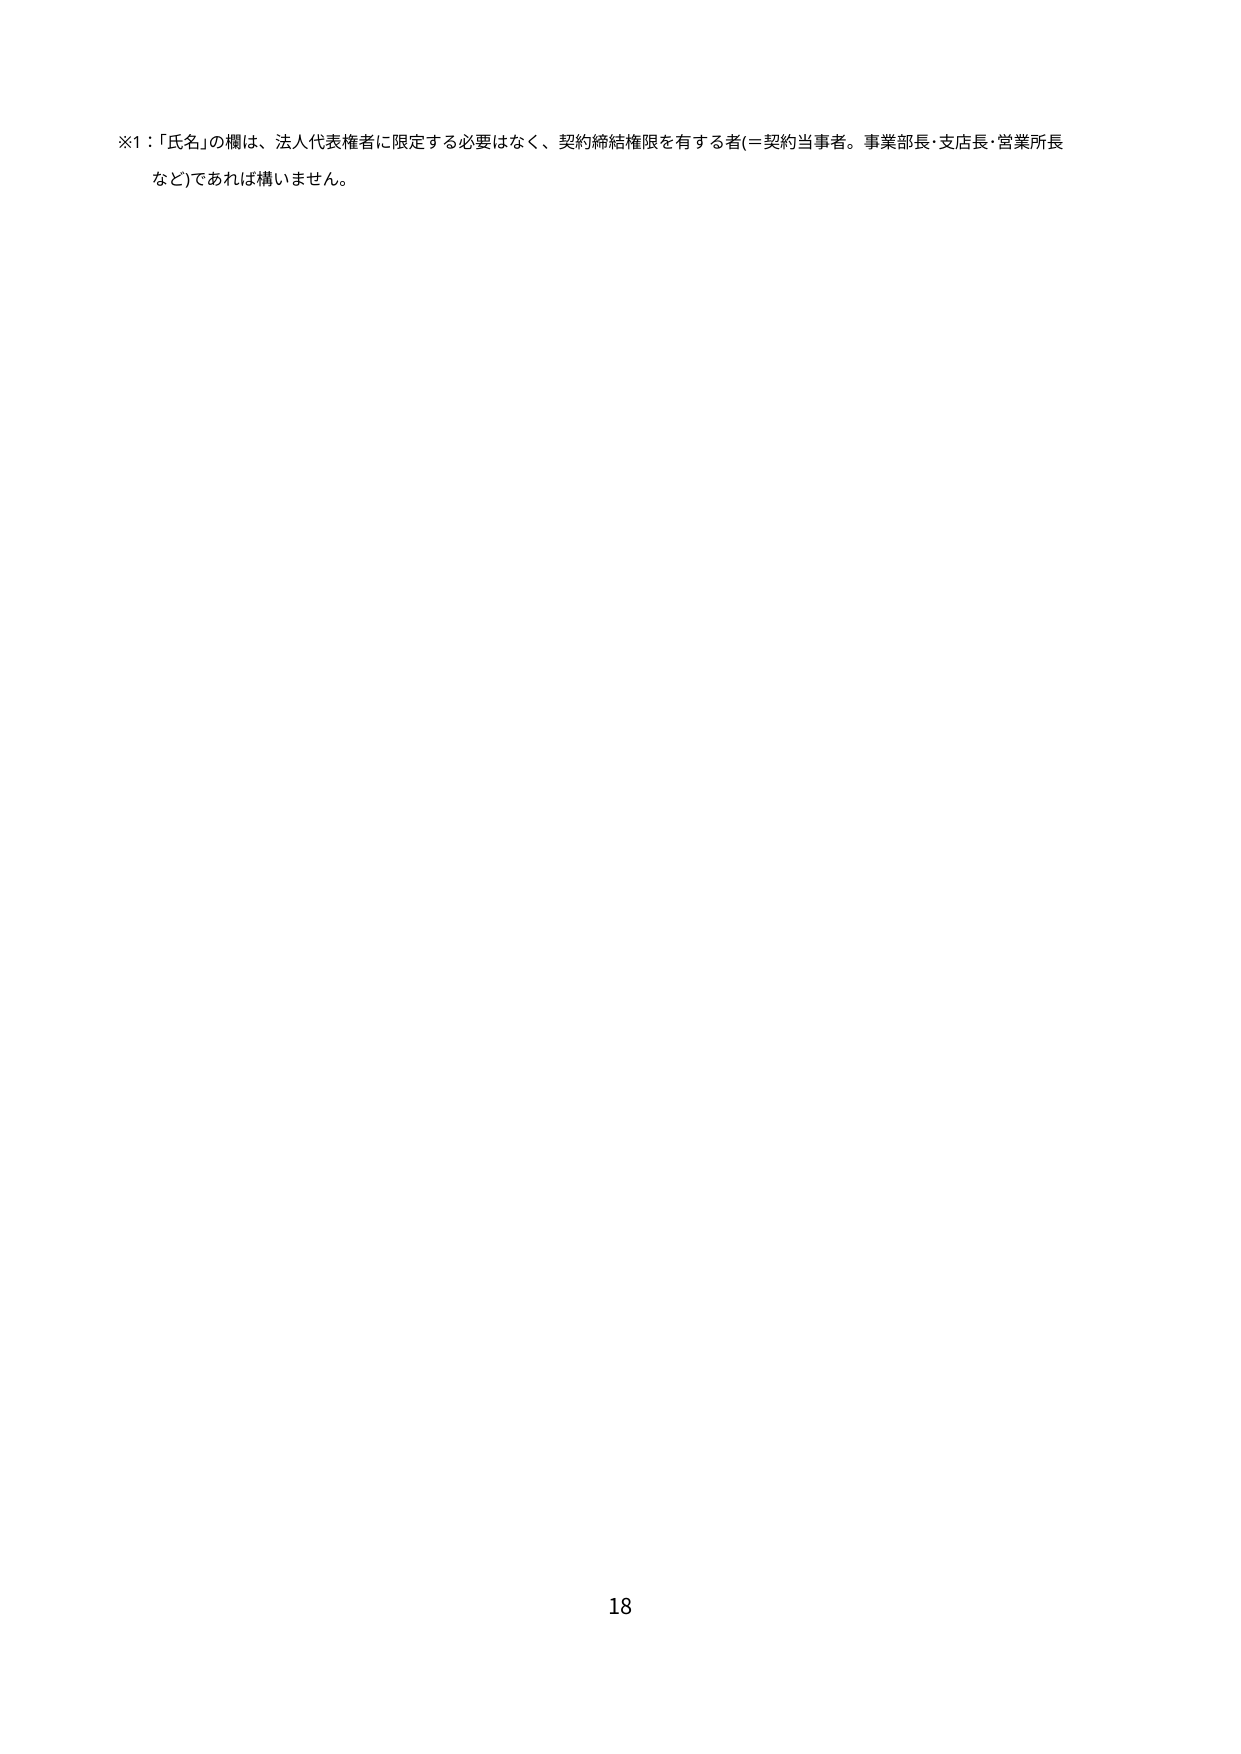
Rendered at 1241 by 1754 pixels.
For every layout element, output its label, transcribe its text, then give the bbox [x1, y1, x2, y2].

text など)であれば構いません。 [118, 160, 1122, 197]
text ※1：｢氏名｣の欄は、法人代表権者に限定する必要はなく、契約締結権限を有する者(＝契約当事者。事業部長･支店長･営業所長 [118, 122, 1122, 160]
